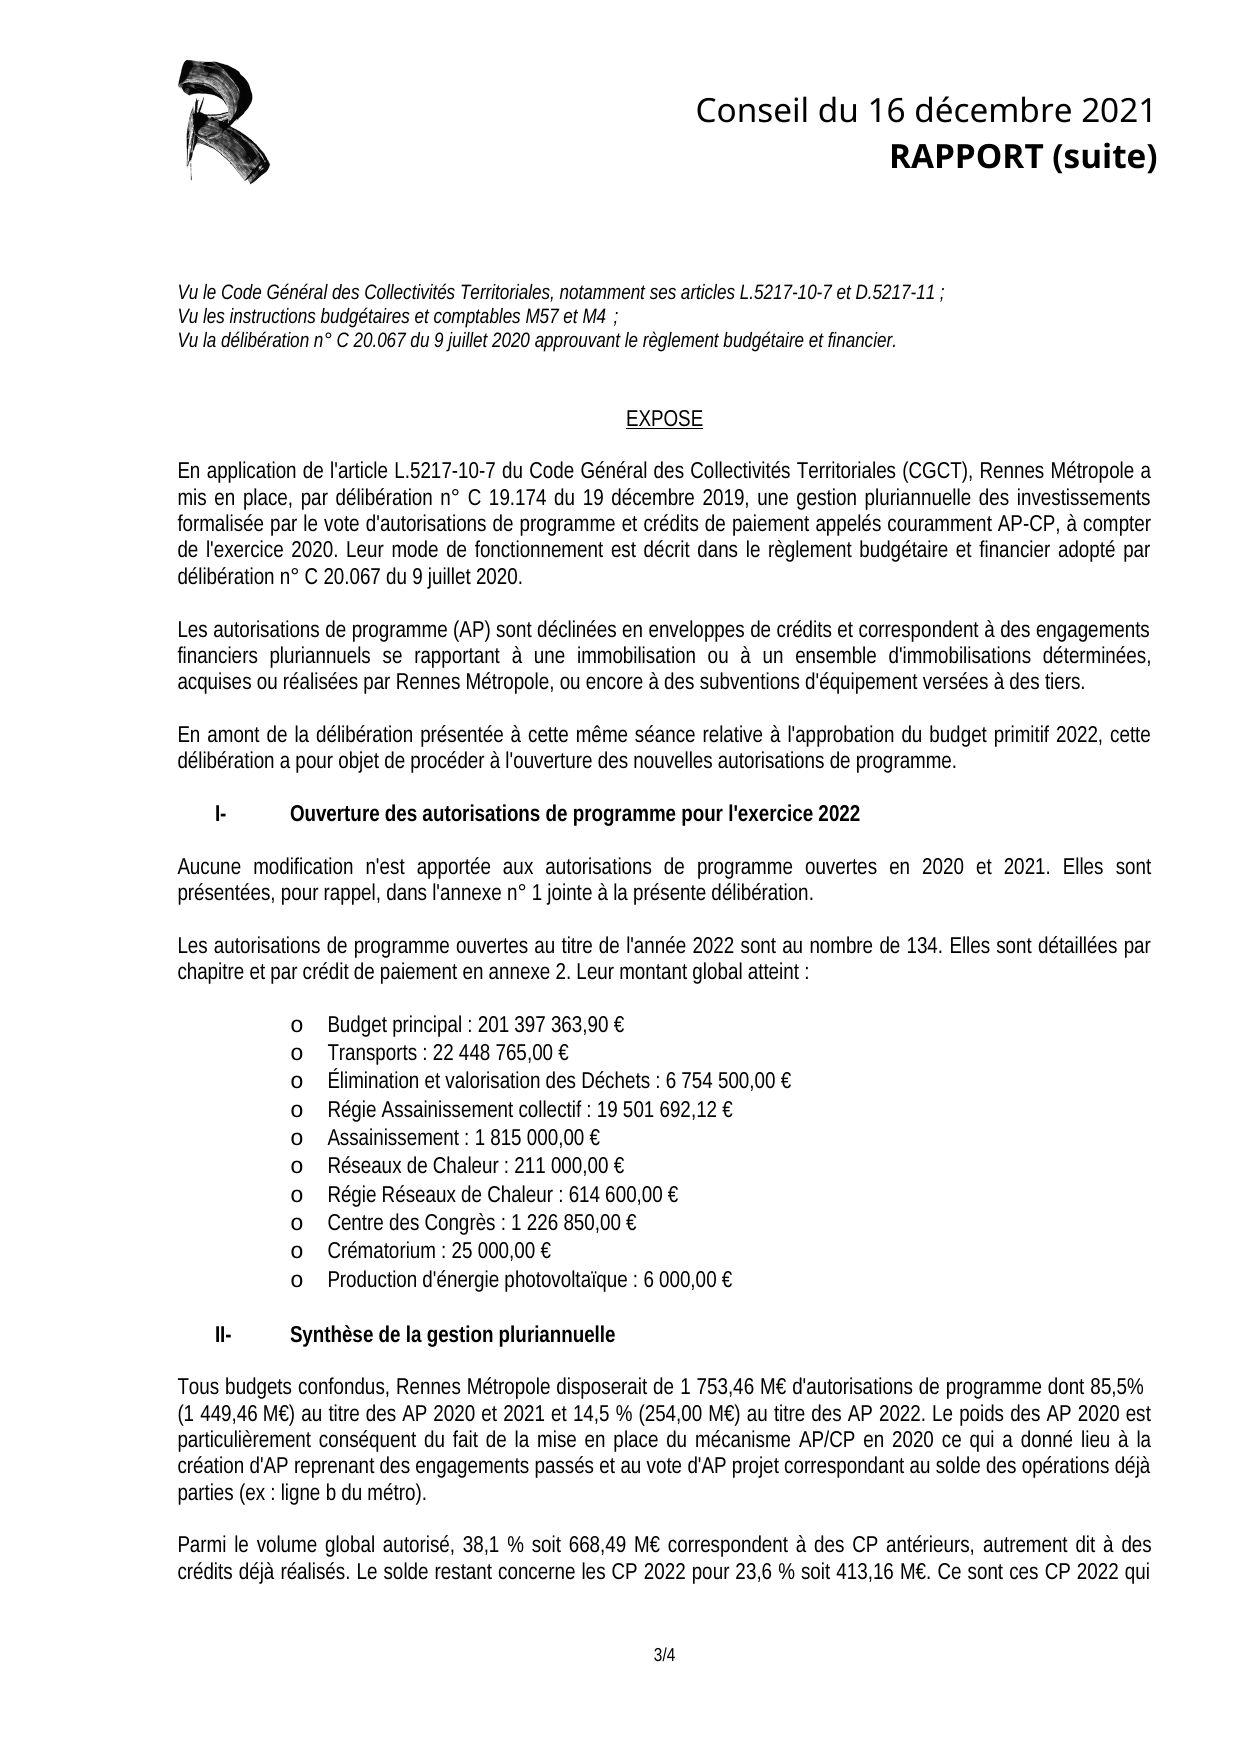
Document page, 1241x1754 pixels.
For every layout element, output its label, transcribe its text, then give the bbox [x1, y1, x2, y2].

list Ouverture des autorisations de programme pour l'exercice 2022 [215, 800, 1152, 826]
text Tous budgets confondus, Rennes Métropole disposerait de 1 753,46 M€ d'autorisations de programme dont 85,5% (1 449,46 M€) au titre des AP 2020 et 2021 et 14,5 % (254,00 M€) au titre des AP 2022. Le poids des AP 2020 est particulièrement conséquent du fait de la mise en place du mécanisme AP/CP en 2020 ce qui a donné lieu à la création d'AP reprenant des engagements passés et au vote d'AP projet correspondant au solde des opérations déjà parties (ex : ligne b du métro). [177, 1373, 1152, 1505]
list Assainissement : 1 815 000,00 € [290, 1124, 1152, 1152]
text EXPOSE [177, 405, 1152, 431]
text En application de l'article L.5217-10-7 du Code Général des Collectivités Territoriales (CGCT), Rennes Métropole a mis en place, par délibération n° C 19.174 du 19 décembre 2019, une gestion pluriannuelle des investissements formalisée par le vote d'autorisations de programme et crédits de paiement appelés couramment AP-CP, à compter de l'exercice 2020. Leur mode de fonctionnement est décrit dans le règlement budgétaire et financier adopté par délibération n° C 20.067 du 9 juillet 2020. [177, 457, 1152, 589]
text Vu les instructions budgétaires et comptables M57 et M4 ; [177, 304, 1152, 328]
list Régie Assainissement collectif : 19 501 692,12 € [290, 1096, 1152, 1124]
list Production d'énergie photovoltaïque : 6 000,00 € [290, 1266, 1152, 1294]
list Centre des Congrès : 1 226 850,00 € [290, 1209, 1152, 1237]
list Transports : 22 448 765,00 € [290, 1039, 1152, 1067]
text En amont de la délibération présentée à cette même séance relative à l'approbation du budget primitif 2022, cette délibération a pour objet de procéder à l'ouverture des nouvelles autorisations de programme. [177, 721, 1152, 774]
text Les autorisations de programme ouvertes au titre de l'année 2022 sont au nombre de 134. Elles sont détaillées par chapitre et par crédit de paiement en annexe 2. Leur montant global atteint : [177, 932, 1152, 984]
picture [177, 59, 271, 186]
text Vu le Code Général des Collectivités Territoriales, notamment ses articles L.5217-10-7 et D.5217-11 ; [177, 280, 1152, 304]
list Réseaux de Chaleur : 211 000,00 € [290, 1152, 1152, 1181]
list Synthèse de la gestion pluriannuelle [215, 1321, 1152, 1347]
text Les autorisations de programme (AP) sont déclinées en enveloppes de crédits et correspondent à des engagements financiers pluriannuels se rapportant à une immobilisation ou à un ensemble d'immobilisations déterminées, acquises ou réalisées par Rennes Métropole, ou encore à des subventions d'équipement versées à des tiers. [177, 616, 1152, 694]
list Régie Réseaux de Chaleur : 614 600,00 € [290, 1181, 1152, 1209]
text Aucune modification n'est apportée aux autorisations de programme ouvertes en 2020 et 2021. Elles sont présentées, pour rappel, dans l'annexe n° 1 jointe à la présente délibération. [177, 853, 1152, 905]
list Élimination et valorisation des Déchets : 6 754 500,00 € [290, 1067, 1152, 1096]
list Budget principal : 201 397 363,90 € [290, 1011, 1152, 1039]
list Crématorium : 25 000,00 € [290, 1237, 1152, 1266]
text Vu la délibération n° C 20.067 du 9 juillet 2020 approuvant le règlement budgétaire et financier. [177, 328, 1152, 352]
